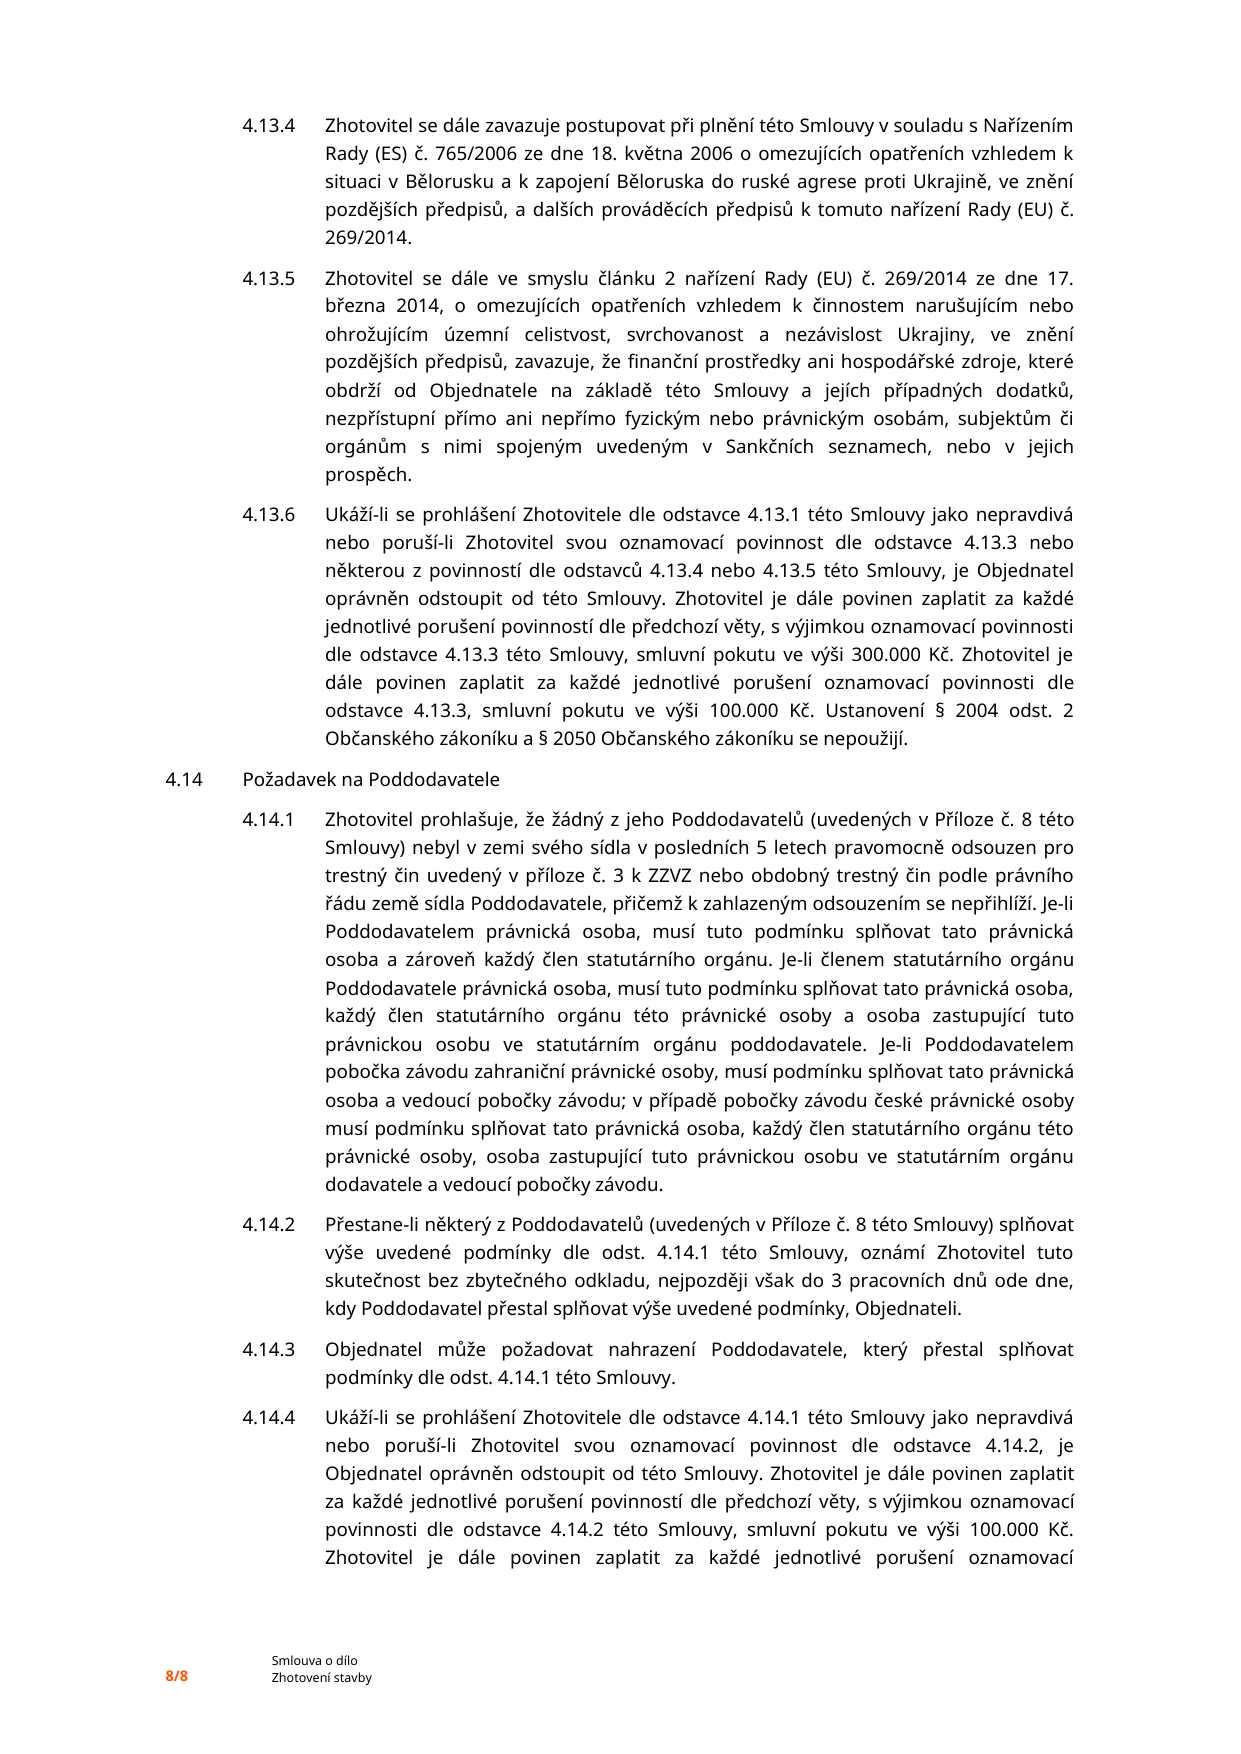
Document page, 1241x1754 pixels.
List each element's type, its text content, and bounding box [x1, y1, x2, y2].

text Požadavek na Poddodavatele [165, 766, 1075, 792]
list Zhotovitel se dále zavazuje postupovat při plnění této Smlouvy v souladu s Nařízením Rady (ES) č. 765/2006 ze dne 18. května 2006 o omezujících opatřeních vzhledem k situaci v Bělorusku a k zapojení Běloruska do ruské agrese proti Ukrajině, ve znění pozdějších předpisů, a dalších prováděcích předpisů k tomuto nařízení Rady (EU) č. 269/2014. [242, 112, 1075, 250]
list Ukáží-li se prohlášení Zhotovitele dle odstavce 4.13.1 této Smlouvy jako nepravdivá nebo poruší-li Zhotovitel svou oznamovací povinnost dle odstavce 4.13.3 nebo některou z povinností dle odstavců 4.13.4 nebo 4.13.5 této Smlouvy, je Objednatel oprávněn odstoupit od této Smlouvy. Zhotovitel je dále povinen zaplatit za každé jednotlivé porušení povinností dle předchozí věty, s výjimkou oznamovací povinnosti dle odstavce 4.13.3 této Smlouvy, smluvní pokutu ve výši 300.000 Kč. Zhotovitel je dále povinen zaplatit za každé jednotlivé porušení oznamovací povinnosti dle odstavce 4.13.3, smluvní pokutu ve výši 100.000 Kč. Ustanovení § 2004 odst. 2 Občanského zákoníku a § 2050 Občanského zákoníku se nepoužijí. [242, 501, 1075, 751]
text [242, 1404, 1075, 1570]
text Objednatel může požadovat nahrazení Poddodavatele, který přestal splňovat podmínky dle odst. 4.14.1 této Smlouvy. [242, 1336, 1075, 1389]
list Zhotovitel se dále ve smyslu článku 2 nařízení Rady (EU) č. 269/2014 ze dne 17. března 2014, o omezujících opatřeních vzhledem k činnostem narušujícím nebo ohrožujícím územní celistvost, svrchovanost a nezávislost Ukrajiny, ve znění pozdějších předpisů, zavazuje, že finanční prostředky ani hospodářské zdroje, které obdrží od Objednatele na základě této Smlouvy a jejích případných dodatků, nezpřístupní přímo ani nepřímo fyzickým nebo právnickým osobám, subjektům či orgánům s nimi spojeným uvedeným v Sankčních seznamech, nebo v jejich prospěch. [242, 265, 1075, 486]
text Přestane-li některý z Poddodavatelů (uvedených v Příloze č. 8 této Smlouvy) splňovat výše uvedené podmínky dle odst. 4.14.1 této Smlouvy, oznámí Zhotovitel tuto skutečnost bez zbytečného odkladu, nejpozději však do 3 pracovních dnů ode dne, kdy Poddodavatel přestal splňovat výše uvedené podmínky, Objednateli. [242, 1211, 1075, 1321]
text Zhotovitel prohlašuje, že žádný z jeho Poddodavatelů (uvedených v Příloze č. 8 této Smlouvy) nebyl v zemi svého sídla v posledních 5 letech pravomocně odsouzen pro trestný čin uvedený v příloze č. 3 k ZZVZ nebo obdobný trestný čin podle právního řádu země sídla Poddodavatele, přičemž k zahlazeným odsouzením se nepřihlíží. Je-li Poddodavatelem právnická osoba, musí tuto podmínku splňovat tato právnická osoba a zároveň každý člen statutárního orgánu. Je-li členem statutárního orgánu Poddodavatele právnická osoba, musí tuto podmínku splňovat tato právnická osoba, každý člen statutárního orgánu této právnické osoby a osoba zastupující tuto právnickou osobu ve statutárním orgánu poddodavatele. Je-li Poddodavatelem pobočka závodu zahraniční právnické osoby, musí podmínku splňovat tato právnická osoba a vedoucí pobočky závodu; v případě pobočky závodu české právnické osoby musí podmínku splňovat tato právnická osoba, každý člen statutárního orgánu této právnické osoby, osoba zastupující tuto právnickou osobu ve statutárním orgánu dodavatele a vedoucí pobočky závodu. [242, 807, 1075, 1196]
